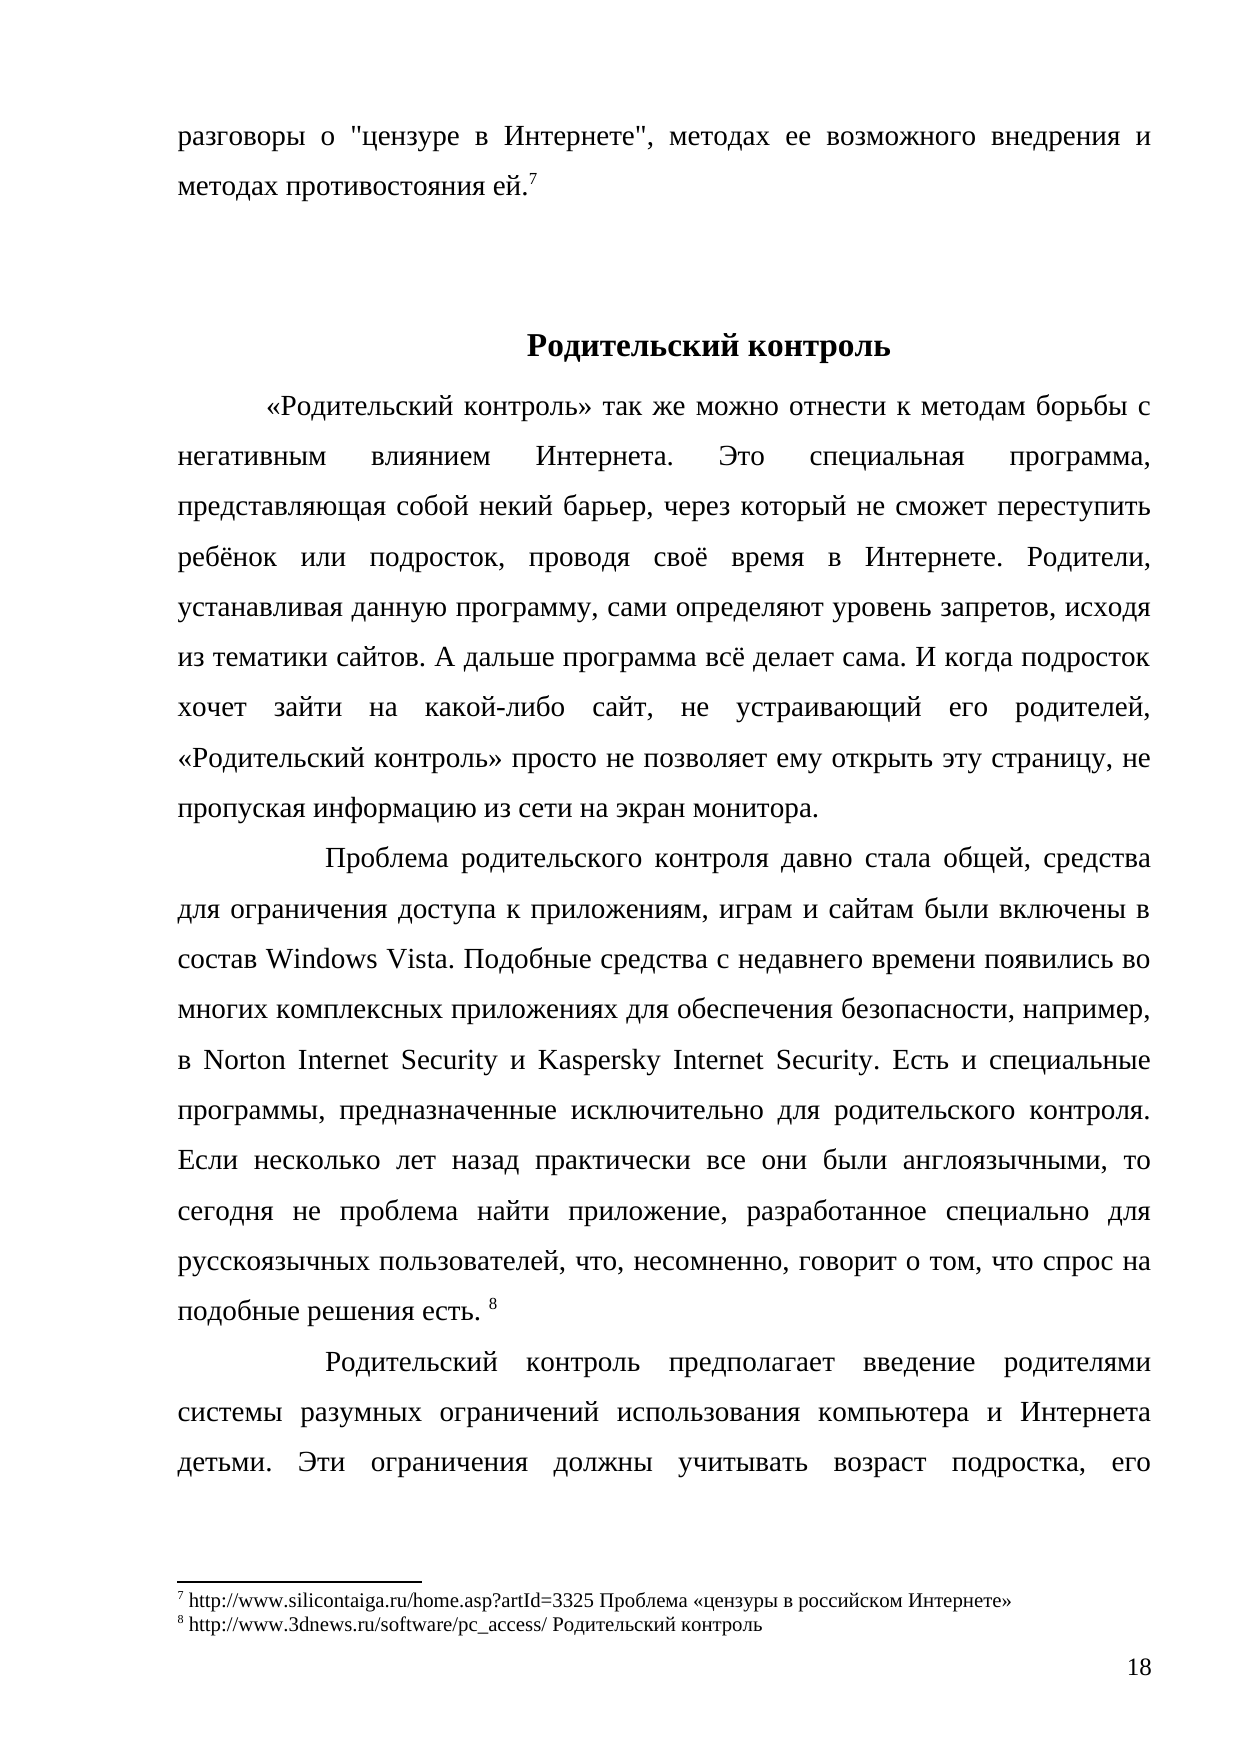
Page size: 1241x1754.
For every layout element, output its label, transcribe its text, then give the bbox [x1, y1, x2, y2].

text «Родительский контроль» так же можно отнести к методам борьбы с негативным влиянием Интернета. Это специальная программа, представляющая собой некий барьер, через который не сможет переступить ребёнок или подросток, проводя своё время в Интернете. Родители, устанавливая данную программу, сами определяют уровень запретов, исходя из тематики сайтов. А дальше программа всё делает сама. И когда подросток хочет зайти на какой-либо сайт, не устраивающий его родителей, «Родительский контроль» просто не позволяет ему открыть эту страницу, не пропуская информацию из сети на экран монитора. [177, 388, 1152, 824]
text Проблема родительского контроля давно стала общей, средства для ограничения доступа к приложениям, играм и сайтам были включены в состав Windows Vista. Подобные средства с недавнего времени появились во многих комплексных приложениях для обеспечения безопасности, например, в Norton Internet Security и Kaspersky Internet Security. Есть и специальные программы, предназначенные исключительно для родительского контроля. Если несколько лет назад практически все они были англоязычными, то сегодня не проблема найти приложение, разработанное специально для русскоязычных пользователей, что, несомненно, говорит о том, что спрос на подобные решения есть. [177, 841, 1152, 1327]
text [177, 118, 1152, 202]
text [177, 1344, 1152, 1478]
text Родительский контроль [177, 325, 1152, 363]
